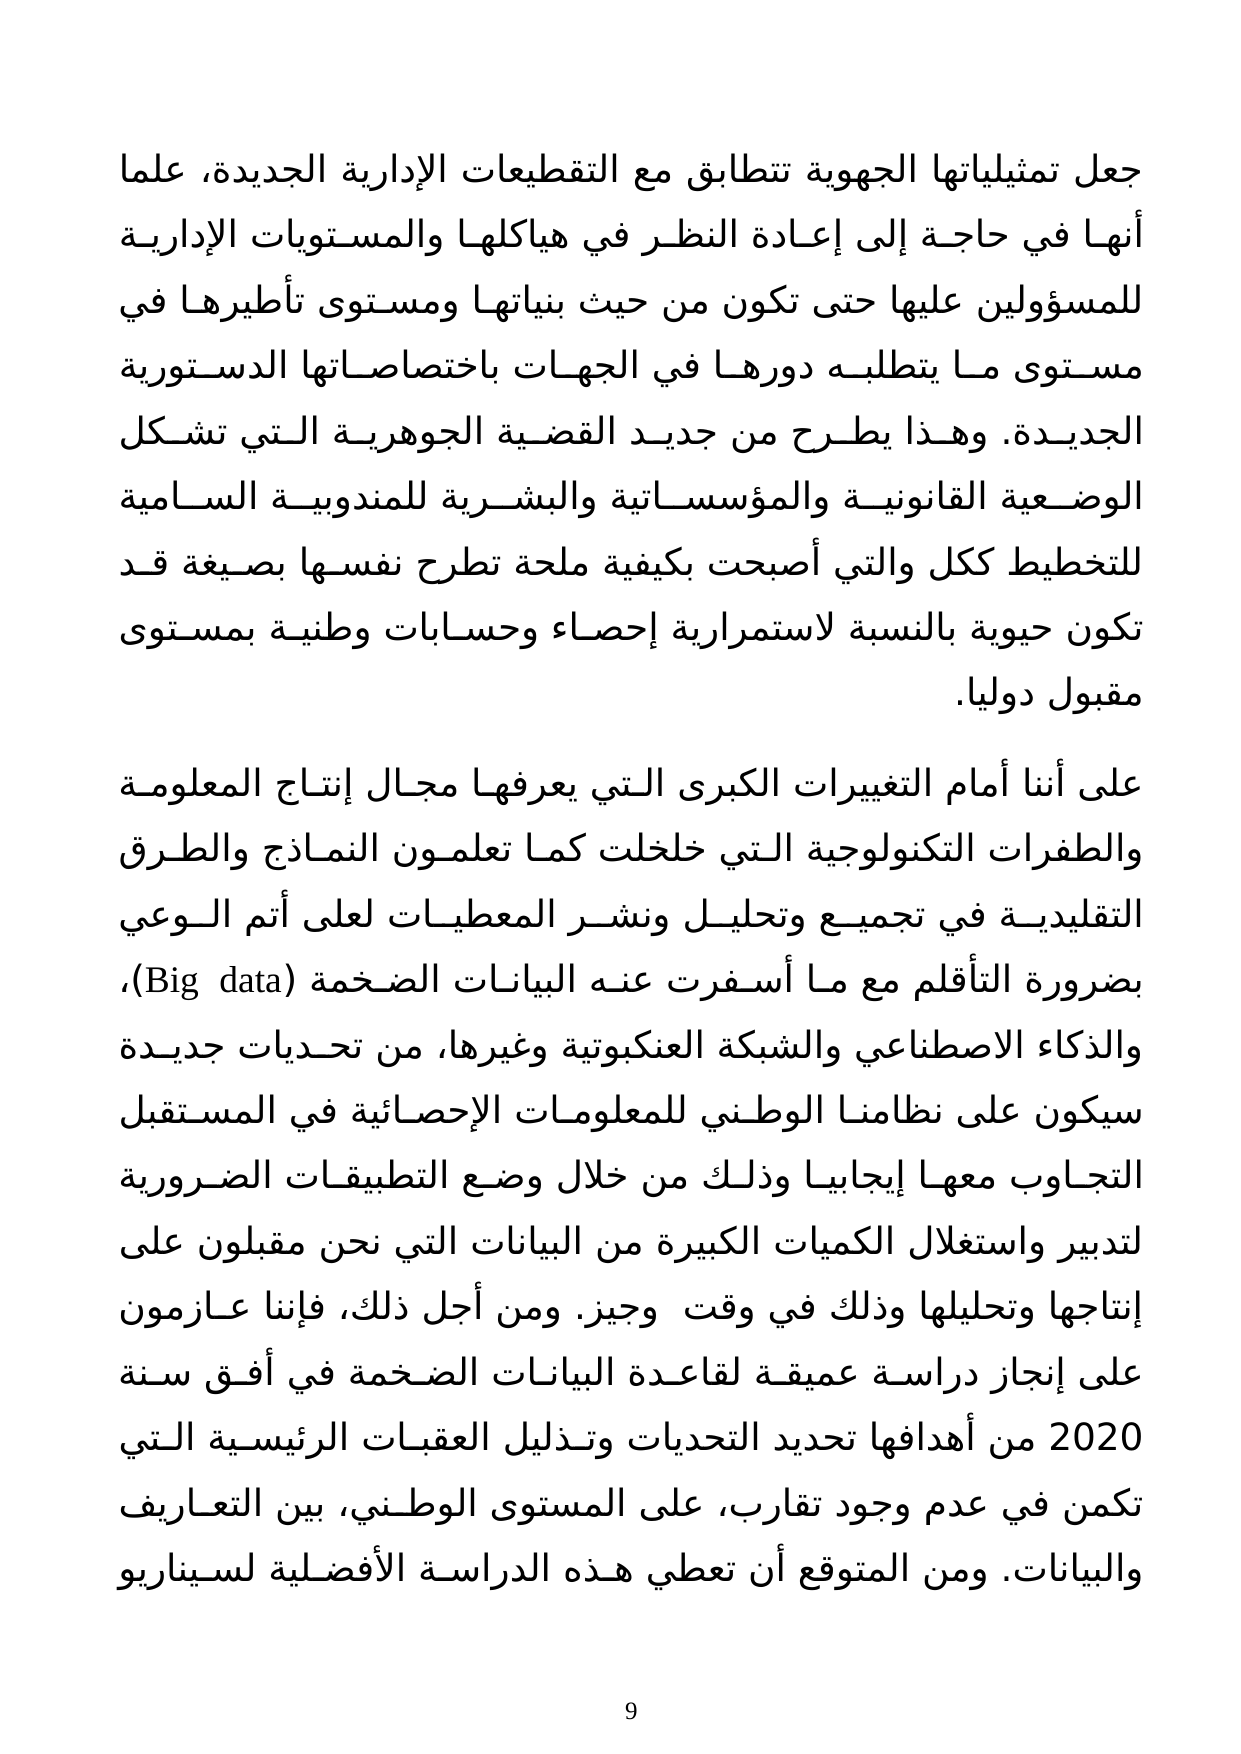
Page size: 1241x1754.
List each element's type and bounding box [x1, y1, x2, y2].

text [118, 148, 1144, 715]
text [118, 761, 1144, 1590]
